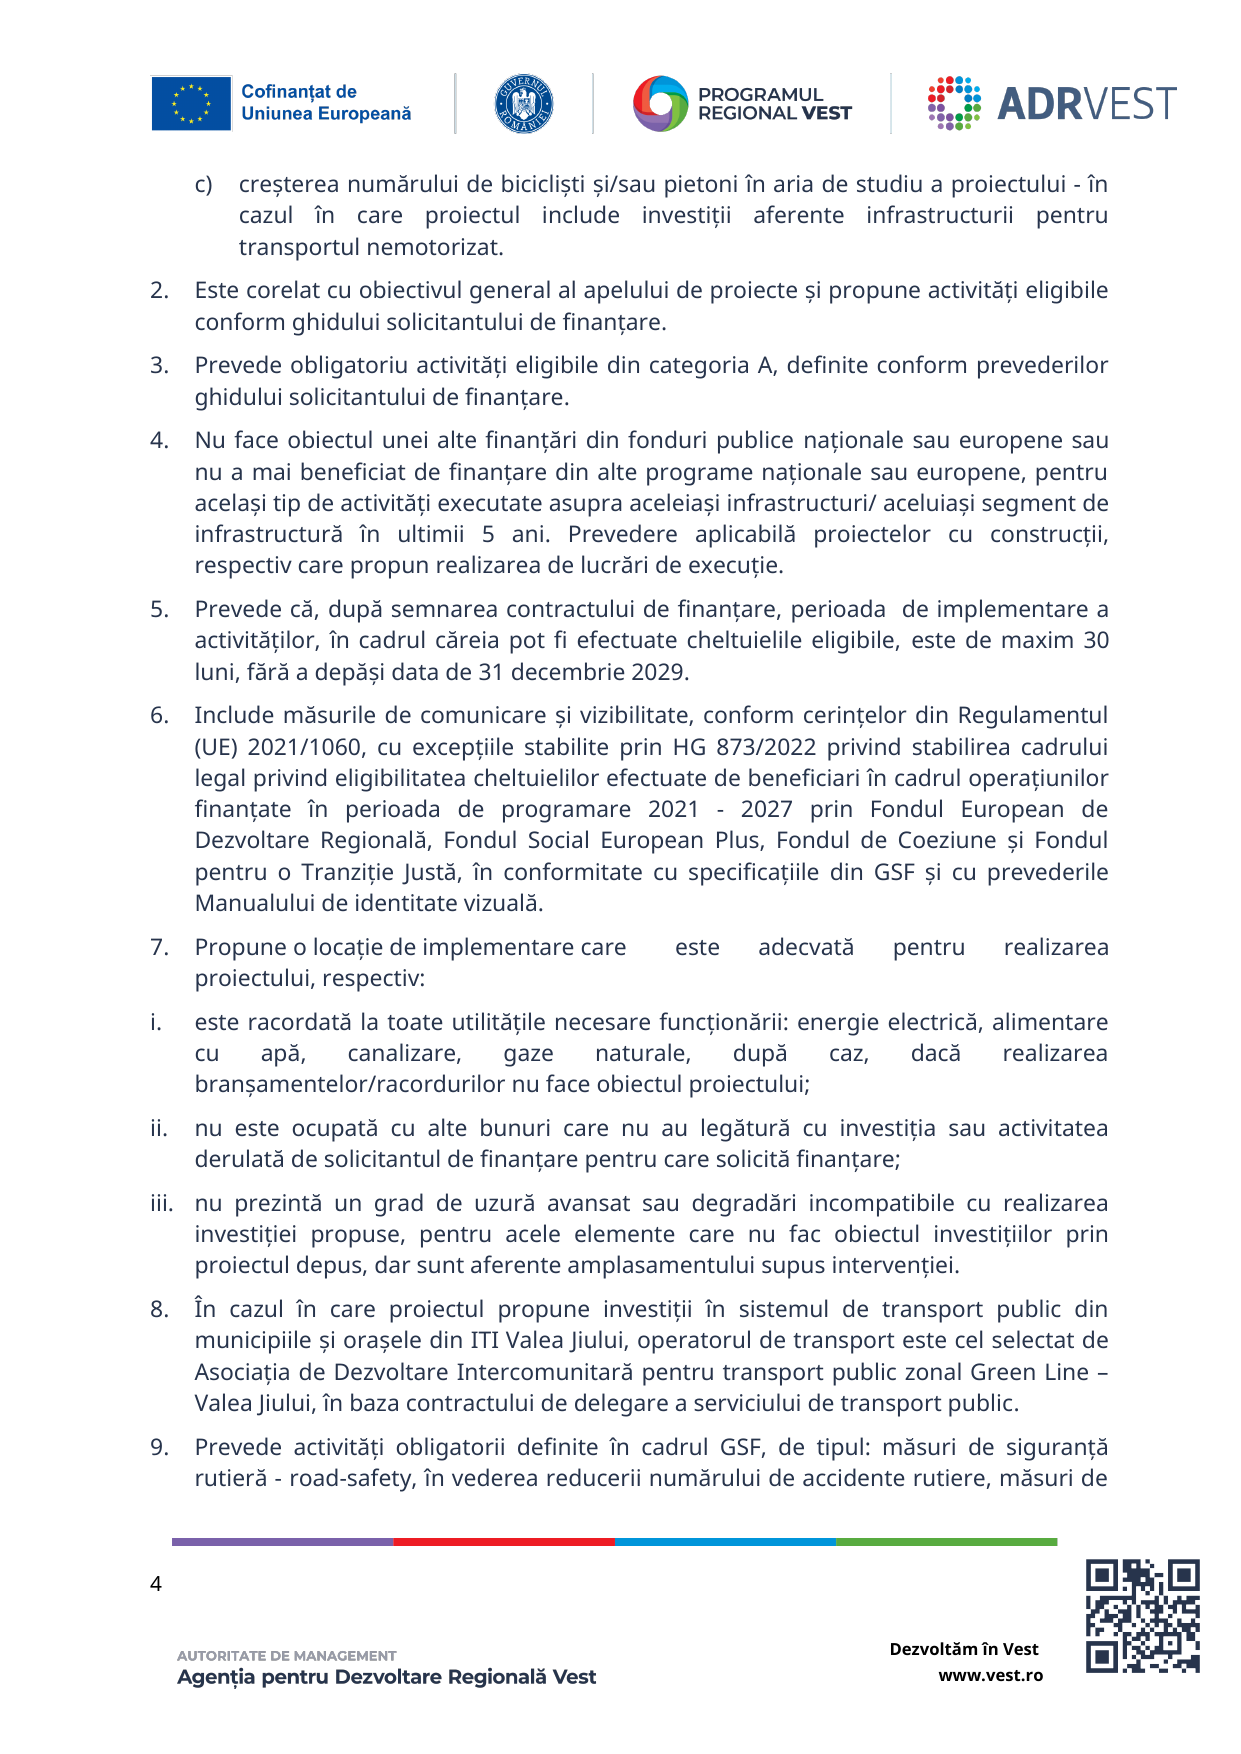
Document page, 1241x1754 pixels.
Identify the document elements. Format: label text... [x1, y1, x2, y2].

list creșterea numărului de bicicliști și/sau pietoni în aria de studiu a proiectului - în cazul în care proiectul include investiții aferente infrastructurii pentru transportul nemotorizat. [194, 168, 1110, 262]
picture [112, 1538, 614, 1546]
picture [1077, 1551, 1208, 1682]
list Nu face obiectul unei alte finanţări din fonduri publice naționale sau europene sau nu a mai beneficiat de finanțare din alte programe naționale sau europene, pentru același tip de activități executate asupra aceleiași infrastructuri/ aceluiași segment de infrastructură în ultimii 5 ani. Prevedere aplicabilă proiectelor cu construcții, respectiv care propun realizarea de lucrări de execuție. [150, 424, 1110, 581]
picture [150, 73, 1177, 134]
list Propune o locație de implementare care este adecvată pentru realizarea proiectului, respectiv: [150, 931, 1110, 993]
list Include măsurile de comunicare și vizibilitate, conform cerințelor din Regulamentul (UE) 2021/1060, cu excepțiile stabilite prin HG 873/2022 privind stabilirea cadrului legal privind eligibilitatea cheltuielilor efectuate de beneficiari în cadrul operațiunilor finanțate în perioada de programare 2021 - 2027 prin Fondul European de Dezvoltare Regională, Fondul Social European Plus, Fondul de Coeziune și Fondul pentru o Tranziție Justă, în conformitate cu specificațiile din GSF și cu prevederile Manualului de identitate vizuală. [150, 699, 1110, 918]
picture [837, 1538, 1117, 1546]
list Este corelat cu obiectivul general al apelului de proiecte și propune activități eligibile conform ghidului solicitantului de finanțare. [150, 274, 1110, 337]
list Prevede obligatoriu activități eligibile din categoria A, definite conform prevederilor ghidului solicitantului de finanțare. [150, 349, 1110, 412]
list iii. nu prezintă un grad de uzură avansat sau degradări incompatibile cu realizarea investiției propuse, pentru acele elemente care nu fac obiectul investițiilor prin proiectul depus, dar sunt aferente amplasamentului supus intervenției. [150, 1187, 1110, 1281]
list ii. nu este ocupată cu alte bunuri care nu au legătură cu investiția sau activitatea derulată de solicitantul de finanțare pentru care solicită finanțare; [150, 1112, 1110, 1174]
list Prevede că, după semnarea contractului de finanțare, perioada de implementare a activităților, în cadrul căreia pot fi efectuate cheltuielile eligibile, este de maxim 30 luni, fără a depăși data de 31 decembrie 2029. [150, 593, 1110, 687]
list În cazul în care proiectul propune investiții în sistemul de transport public din municipiile și orașele din ITI Valea Jiului, operatorul de transport este cel selectat de Asociația de Dezvoltare Intercomunitară pentru transport public zonal Green Line – Valea Jiului, în baza contractului de delegare a serviciului de transport public. [150, 1293, 1110, 1418]
list i. este racordată la toate utilitățile necesare funcționării: energie electrică, alimentare cu apă, canalizare, gaze naturale, după caz, dacă realizarea branșamentelor/racordurilor nu face obiectul proiectului; [150, 1006, 1110, 1099]
